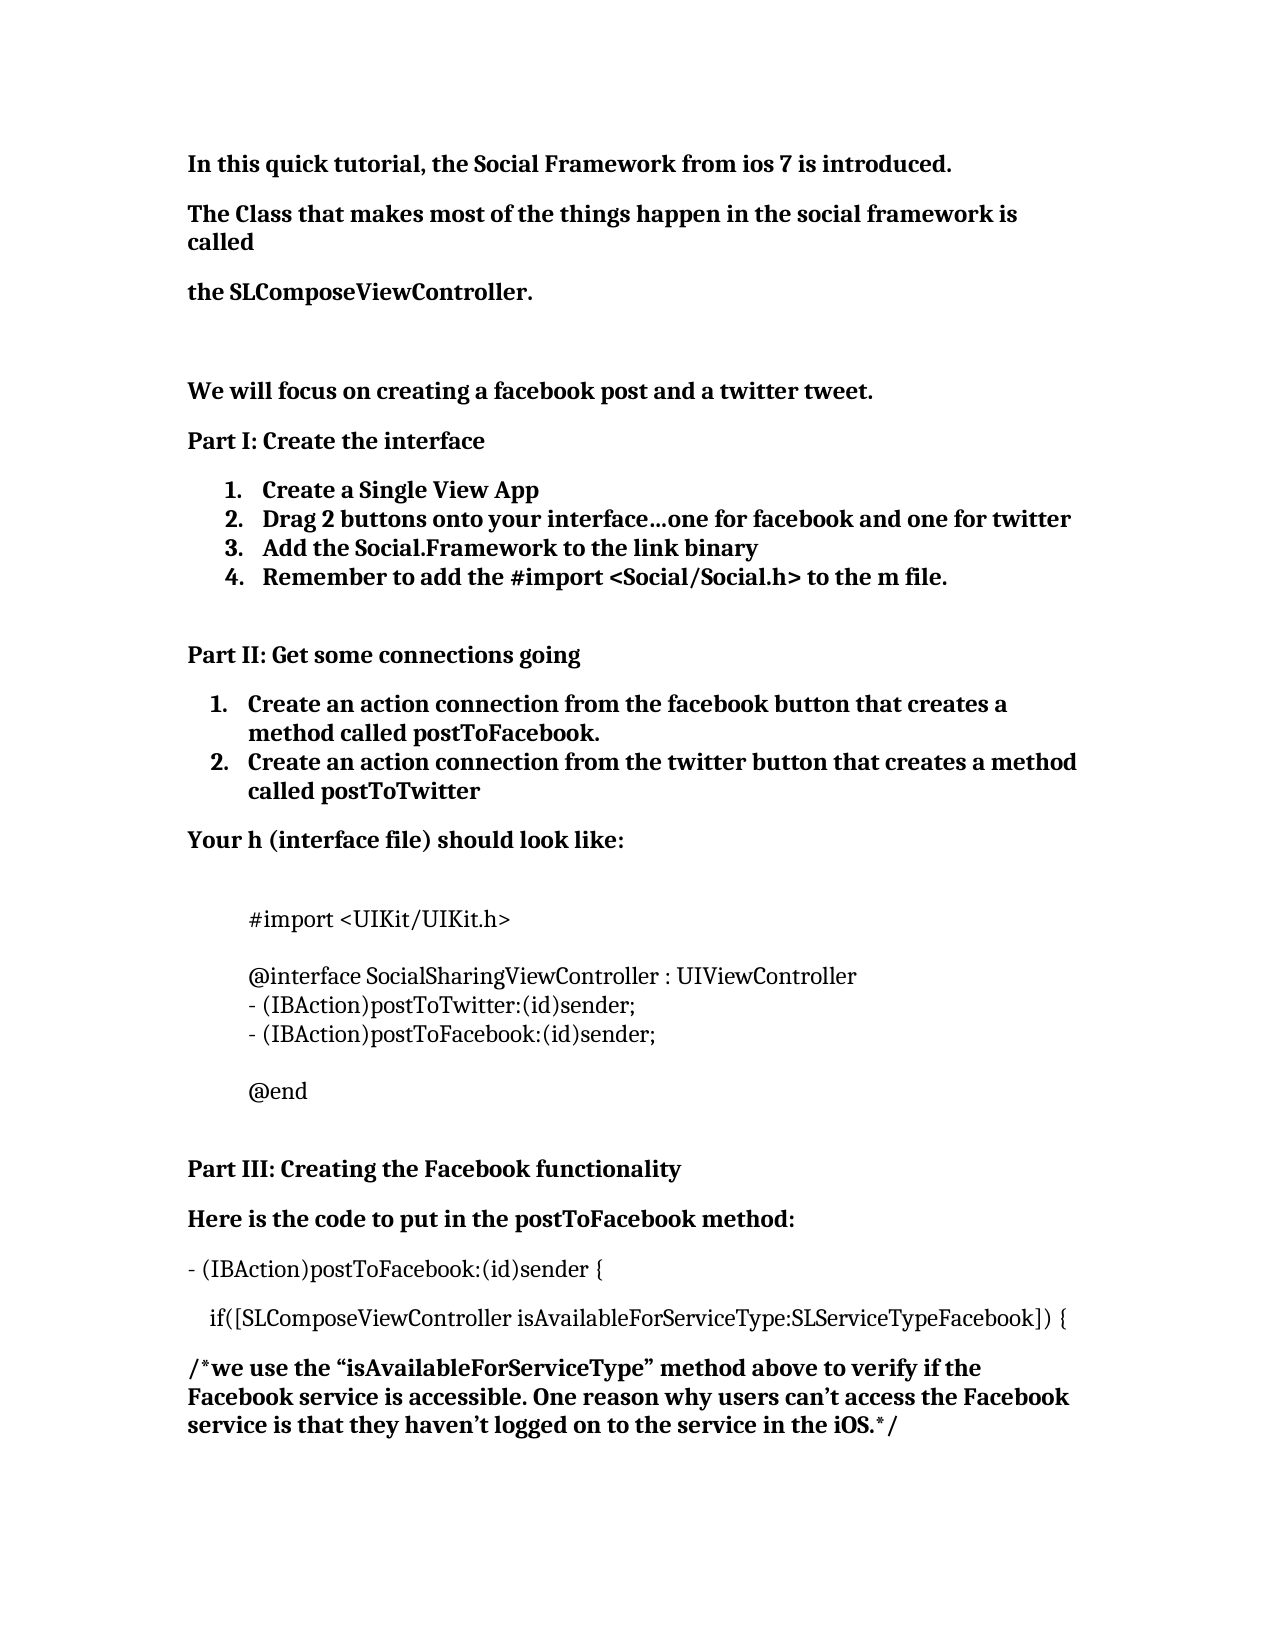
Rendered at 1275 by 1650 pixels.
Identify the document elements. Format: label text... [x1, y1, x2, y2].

list Remember to add the #import <Social/Social.h> to the m file. [225, 562, 1087, 591]
text The Class that makes most of the things happen in the social framework is called [187, 199, 1087, 257]
list - (IBAction)postToTwitter:(id)sender; [248, 991, 1087, 1019]
text We will focus on creating a facebook post and a twitter tweet. [187, 377, 1087, 406]
text the SLComposeViewController. [187, 278, 1087, 307]
text - (IBAction)postToFacebook:(id)sender { [187, 1254, 1087, 1283]
list Add the Social.Framework to the link binary [225, 534, 1087, 562]
text Here is the code to put in the postToFacebook method: [187, 1205, 1087, 1234]
list Create an action connection from the facebook button that creates a method called postToFacebook. [210, 690, 1087, 748]
list #import <UIKit/UIKit.h> [248, 904, 1087, 933]
text Your h (interface file) should look like: [187, 826, 1087, 855]
list Create a Single View App [225, 476, 1087, 505]
list Drag 2 buttons onto your interface…one for facebook and one for twitter [225, 505, 1087, 534]
text In this quick tutorial, the Social Framework from ios 7 is introduced. [187, 150, 1087, 179]
list Create an action connection from the twitter button that creates a method called postToTwitter [210, 748, 1087, 805]
list - (IBAction)postToFacebook:(id)sender; [248, 1019, 1087, 1048]
list @interface SocialSharingViewController : UIViewController [248, 962, 1087, 991]
text /*we use the “isAvailableForServiceType” method above to verify if the Facebook service is accessible. One reason why users can’t access the Facebook service is that they haven’t logged on to the service in the iOS.*/ [187, 1354, 1087, 1440]
text Part II: Get some connections going [187, 641, 1087, 669]
text Part III: Creating the Facebook functionality [187, 1155, 1087, 1184]
text Part I: Create the interface [187, 427, 1087, 455]
list @end [248, 1077, 1087, 1106]
text if([SLComposeViewController isAvailableForServiceType:SLServiceTypeFacebook]) { [187, 1304, 1087, 1333]
